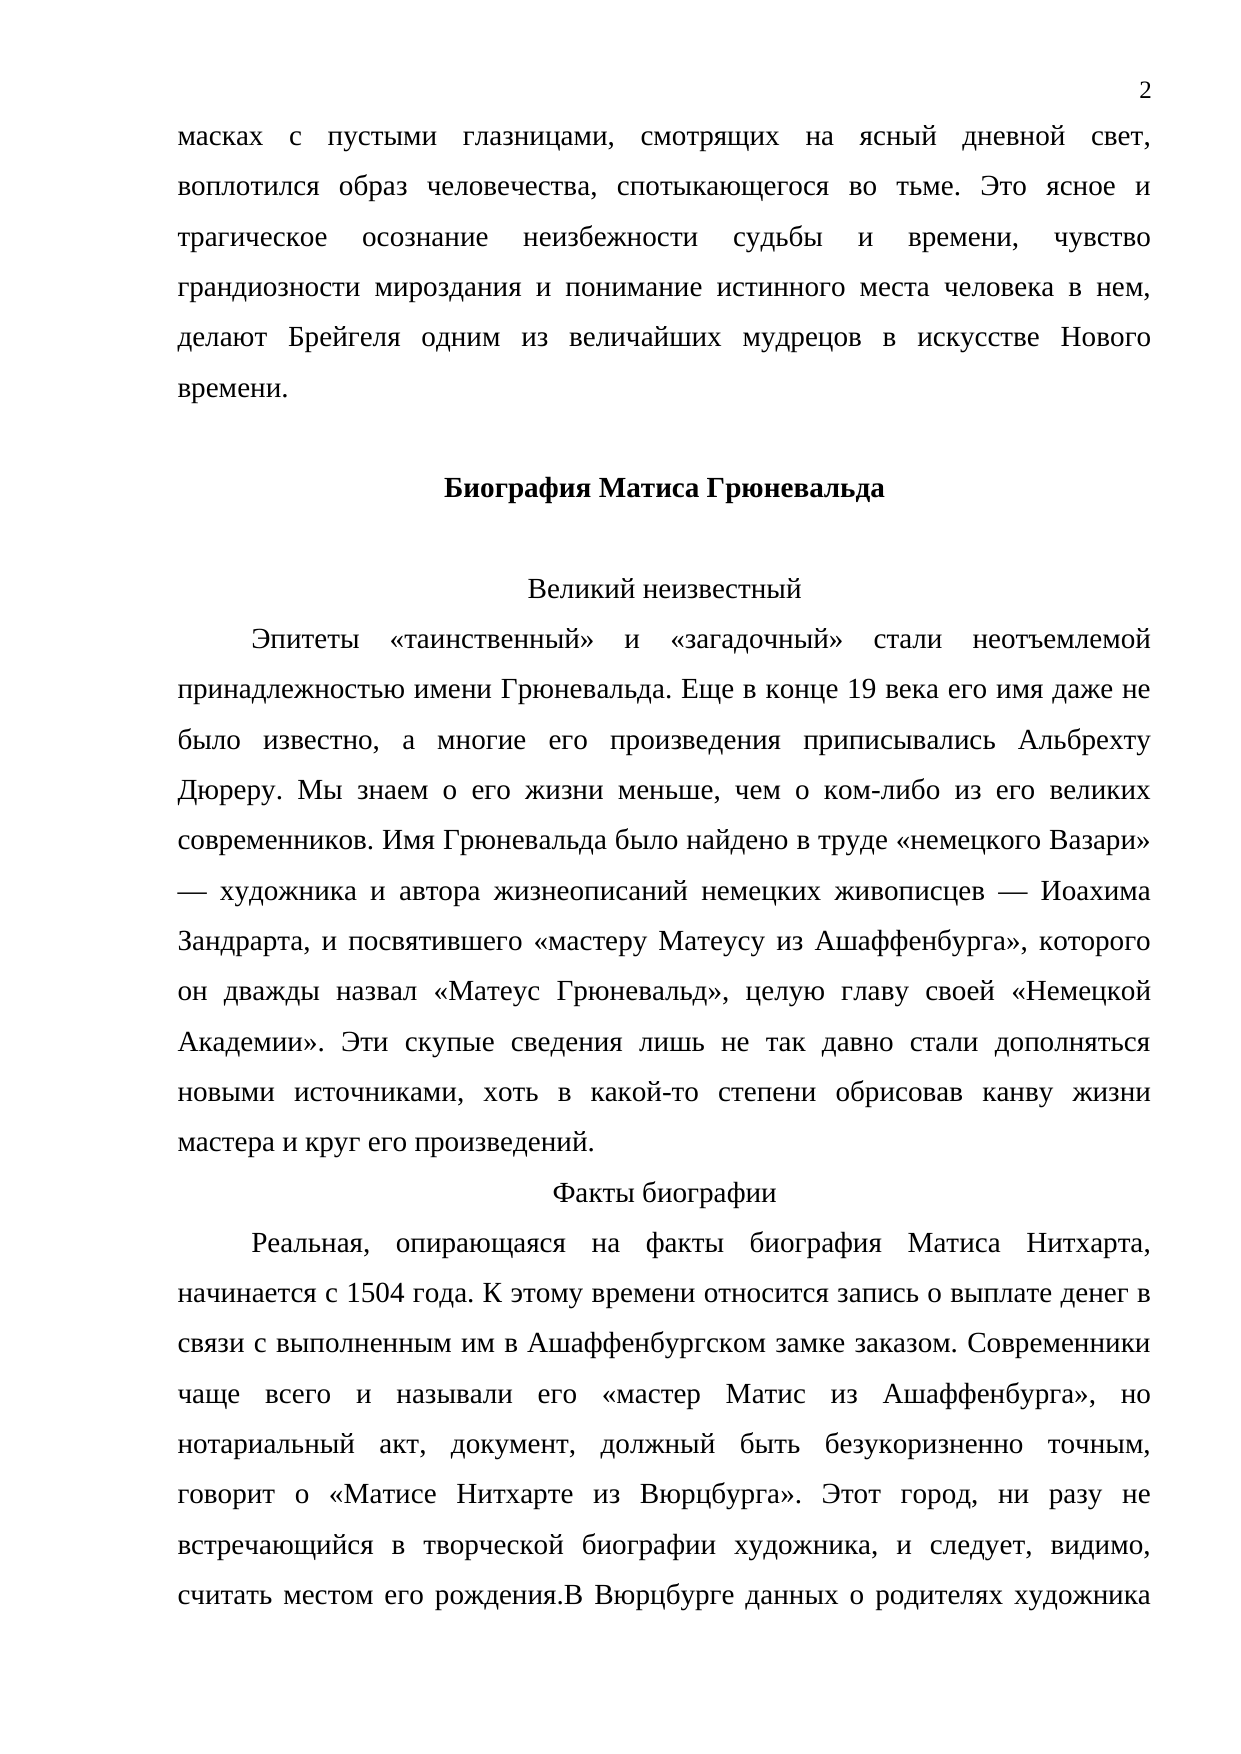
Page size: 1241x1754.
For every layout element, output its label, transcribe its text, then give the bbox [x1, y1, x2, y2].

text Факты биографии [177, 1175, 1152, 1208]
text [177, 1225, 1152, 1611]
text Великий неизвестный [177, 571, 1152, 604]
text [177, 118, 1152, 403]
text Эпитеты «таинственный» и «загадочный» стали неотъемлемой принадлежностью имени Грюневальда. Еще в конце 19 века его имя даже не было известно, а многие его произведения приписывались Альбрехту Дюреру. Мы знаем о его жизни меньше, чем о ком-либо из его великих современников. Имя Грюневальда было найдено в труде «немецкого Вазари» — художника и автора жизнеописаний немецких живописцев — Иоахима Зандрарта, и посвятившего «мастеру Матеусу из Ашаффенбурга», которого он дважды назвал «Матеус Грюневальд», целую главу своей «Немецкой Академии». Эти скупые сведения лишь не так давно стали дополняться новыми источниками, хоть в какой-то степени обрисовав канву жизни мастера и круг его произведений. [177, 621, 1152, 1158]
text Биография Матиса Грюневальда [177, 470, 1152, 504]
